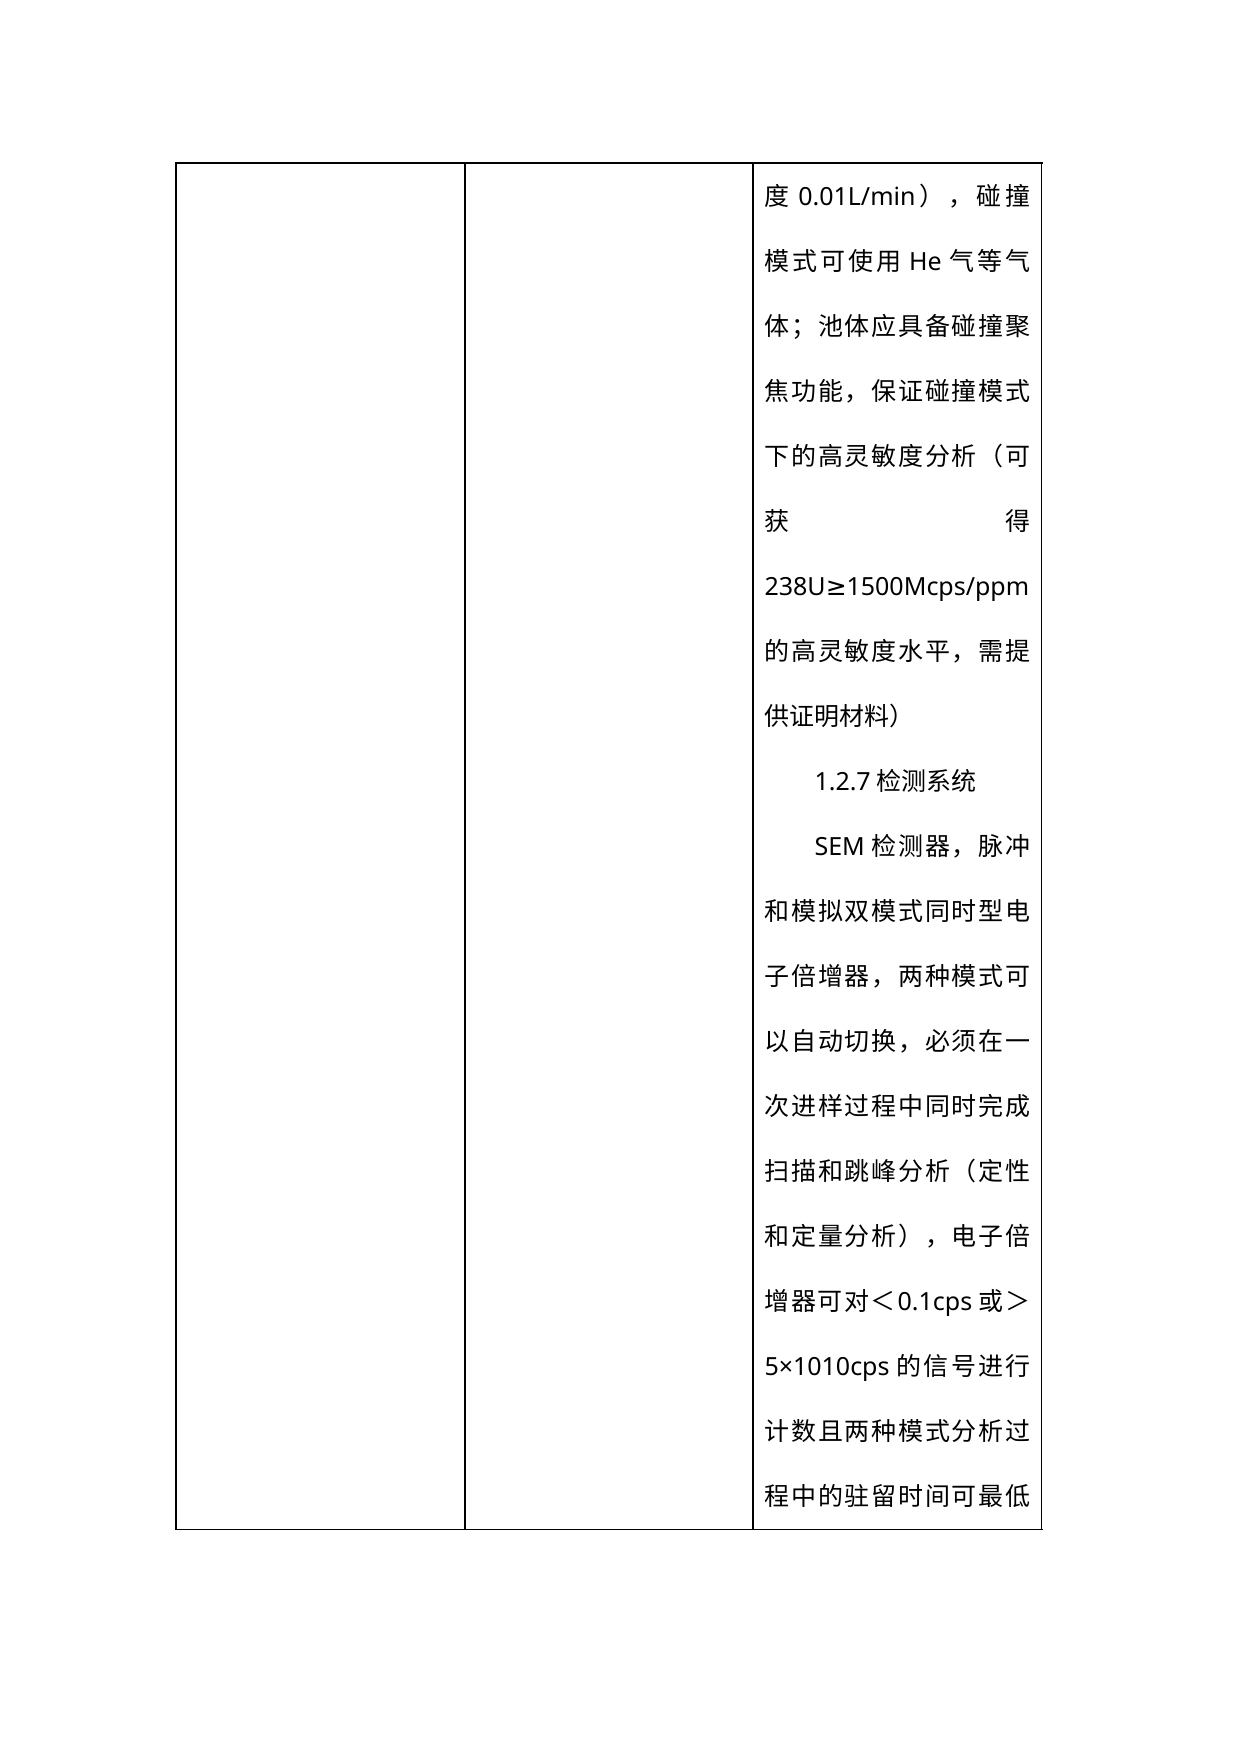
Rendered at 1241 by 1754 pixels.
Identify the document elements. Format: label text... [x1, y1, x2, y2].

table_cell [754, 164, 1041, 1528]
table_cell [177, 164, 464, 1528]
table_cell 1 [466, 164, 752, 1528]
